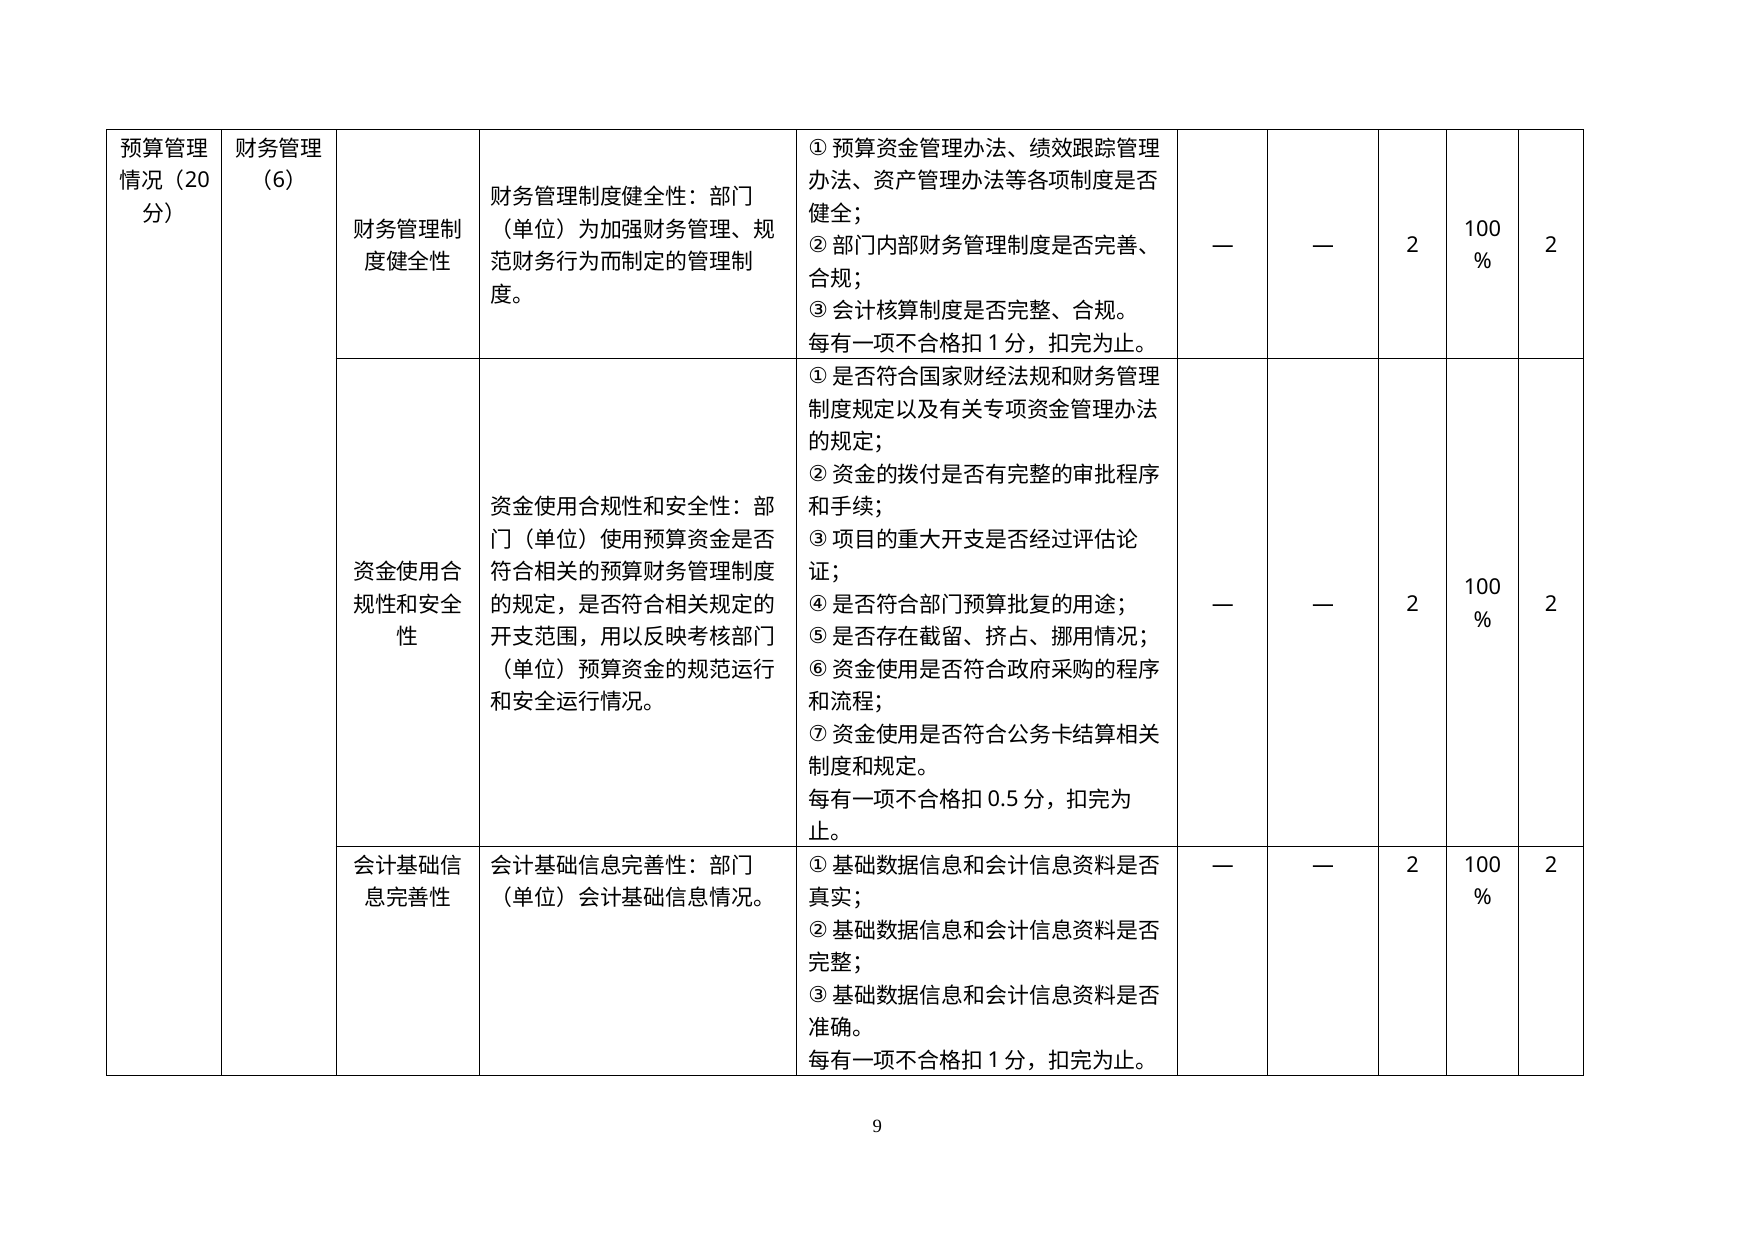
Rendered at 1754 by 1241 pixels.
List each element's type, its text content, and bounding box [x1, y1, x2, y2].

table_cell 2 [1379, 130, 1446, 358]
table_cell 100% [1447, 130, 1518, 358]
table_cell 会计基础信息完善性 [337, 847, 479, 1075]
table_cell ①基础数据信息和会计信息资料是否真实； ②基础数据信息和会计信息资料是否完整； ③基础数据信息和会计信息资料是否准确。 每有一项不合格扣1分，扣完为止。 [797, 847, 1177, 1075]
table_cell 预算管理情况（20分） [107, 130, 221, 1075]
table_cell 会计基础信息完善性：部门（单位）会计基础信息情况。 [480, 847, 796, 1075]
table_cell — [1178, 130, 1267, 358]
table_cell 资金使用合规性和安全性：部门（单位）使用预算资金是否符合相关的预算财务管理制度的规定，是否符合相关规定的开支范围，用以反映考核部门（单位）预算资金的规范运行和安全运行情况。 [480, 359, 796, 846]
table_cell — [1268, 130, 1378, 358]
table_cell 财务管理制度健全性：部门（单位）为加强财务管理、规范财务行为而制定的管理制度。 [480, 130, 796, 358]
table_cell ①预算资金管理办法、绩效跟踪管理办法、资产管理办法等各项制度是否健全； ②部门内部财务管理制度是否完善、合规； ③会计核算制度是否完整、合规。 每有一项不合格扣1分，扣完为止。 [797, 130, 1177, 358]
table_cell 财务管理（6） [222, 130, 336, 1075]
table_cell 资金使用合规性和安全性 [337, 359, 479, 846]
table_cell 100% [1447, 359, 1518, 846]
table_cell ①是否符合国家财经法规和财务管理制度规定以及有关专项资金管理办法的规定； ②资金的拨付是否有完整的审批程序和手续； ③项目的重大开支是否经过评估论证； ④是否符合部门预算批复的用途； ⑤是否存在截留、挤占、挪用情况； ⑥资金使用是否符合政府采购的程序和流程； ⑦资金使用是否符合公务卡结算相关制度和规定。 每有一项不合格扣0.5分，扣完为止。 [797, 359, 1177, 846]
table_cell 2 [1379, 359, 1446, 846]
table_cell 财务管理制度健全性 [337, 130, 479, 358]
table_cell — [1178, 359, 1267, 846]
table_cell 2 [1519, 130, 1583, 358]
table_cell — [1178, 847, 1267, 1075]
table_cell 2 [1519, 359, 1583, 846]
table_cell — [1268, 359, 1378, 846]
table_cell 2 [1519, 847, 1583, 1075]
table_cell — [1268, 847, 1378, 1075]
table_cell 100% [1447, 847, 1518, 1075]
table_cell 2 [1379, 847, 1446, 1075]
